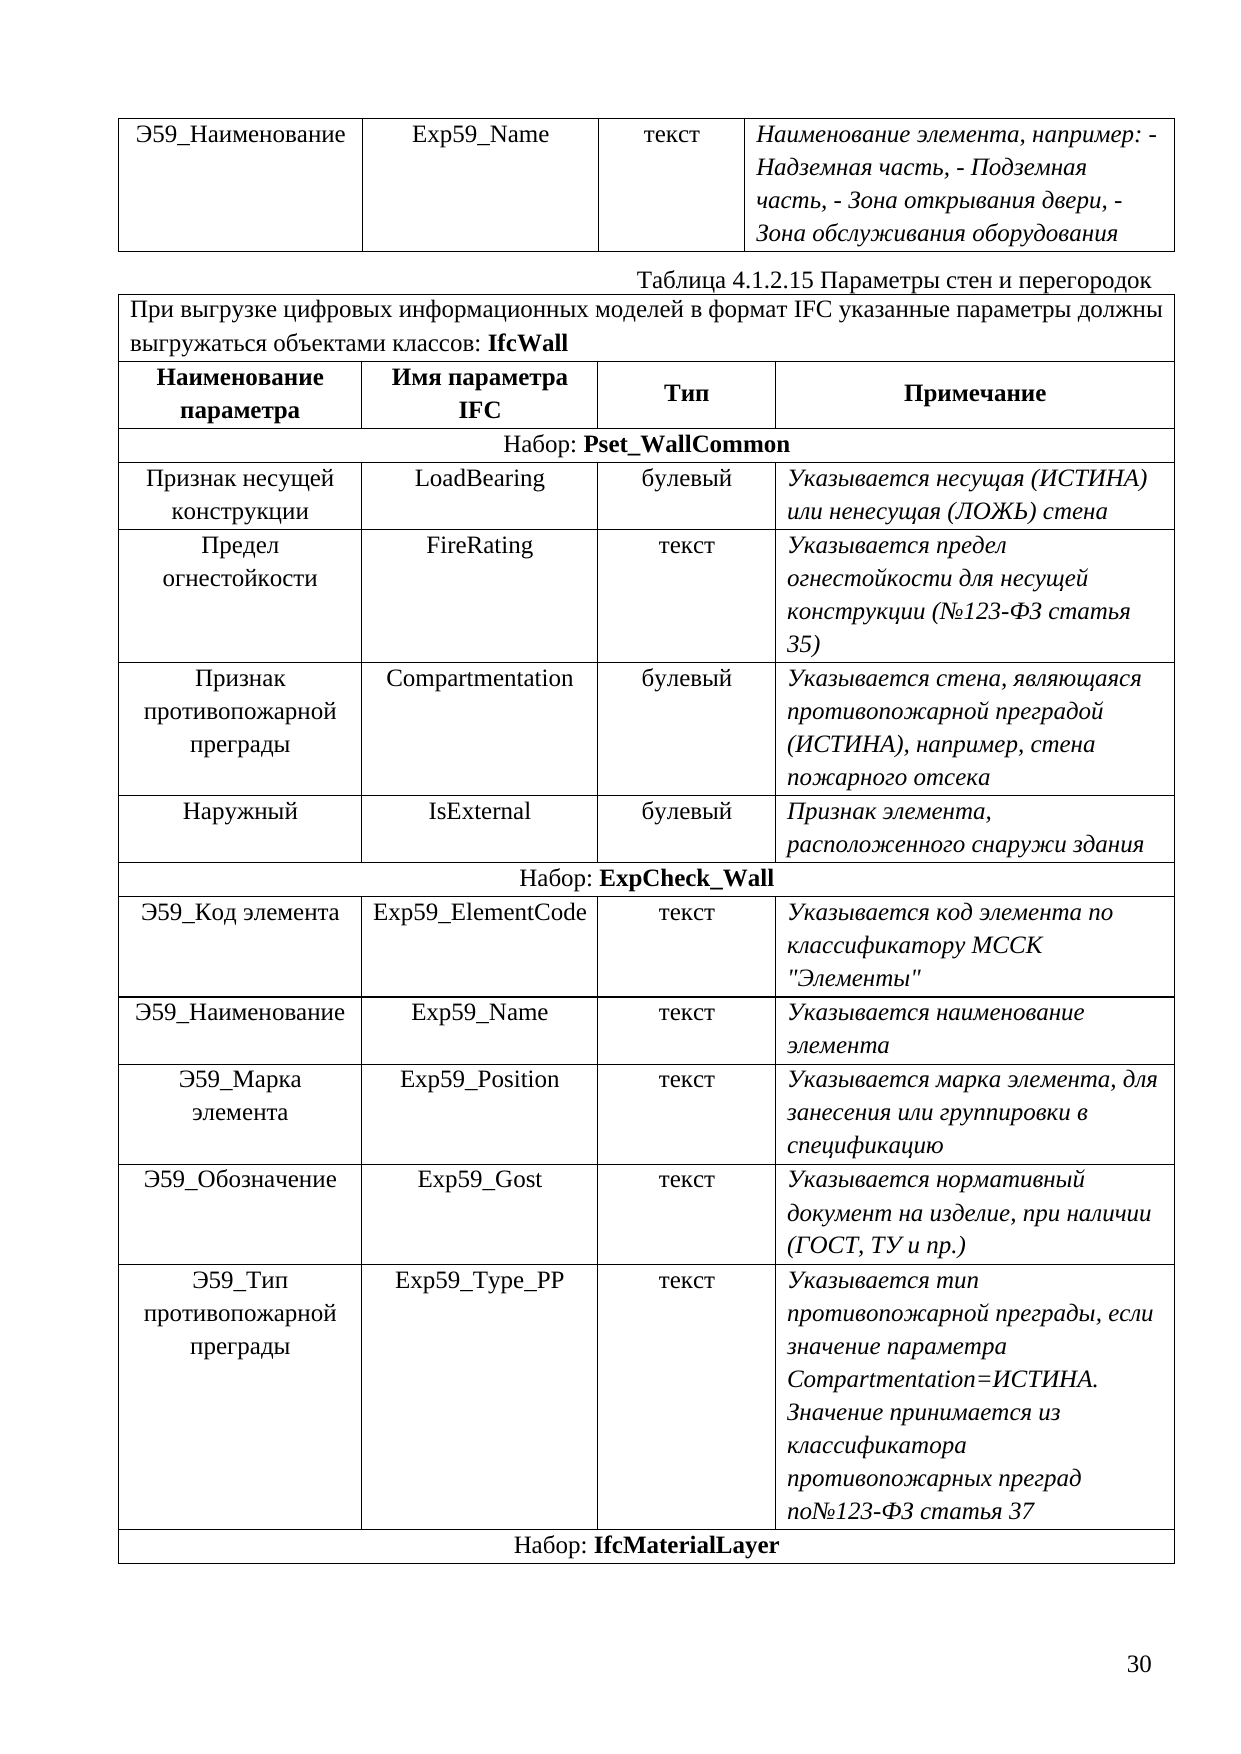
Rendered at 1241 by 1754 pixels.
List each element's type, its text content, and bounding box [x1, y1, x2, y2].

table_cell Признак противопожарной преграды [119, 663, 361, 795]
table_cell Э59_Код элемента [119, 897, 361, 996]
table_cell Exp59_Gost [362, 1165, 597, 1264]
table_cell Указывается наименование элемента [776, 998, 1174, 1063]
table_cell текст [598, 1065, 775, 1163]
table_cell булевый [598, 663, 775, 795]
table_cell Exp59_ElementCode [362, 897, 597, 996]
table_cell Наименование элемента, например: - Надземная часть, - Подземная часть, - Зона открывания двери, - Зона обслуживания оборудования [745, 119, 1174, 251]
table_cell текст [599, 119, 744, 251]
table_cell Compartmentation [362, 663, 597, 795]
table_cell Набор: ExpCheck_Wall [119, 863, 1174, 896]
table_cell Имя параметра IFC [362, 362, 597, 428]
table_cell Э59_Тип противопожарной преграды [119, 1265, 361, 1529]
table_cell Указывается нормативный документ на изделие, при наличии (ГОСТ, ТУ и пр.) [776, 1165, 1174, 1264]
table_cell Тип [598, 362, 775, 428]
table_cell Exp59_Position [362, 1065, 597, 1163]
table_cell булевый [598, 463, 775, 529]
table_cell булевый [598, 796, 775, 862]
table_cell Примечание [776, 362, 1174, 428]
table_cell Указывается марка элемента, для занесения или группировки в спецификацию [776, 1065, 1174, 1163]
table_cell Признак несущей конструкции [119, 463, 361, 529]
table_cell Exp59_Name [362, 998, 597, 1063]
table_cell Exp59_Name [363, 119, 598, 251]
table_cell Указывается предел огнестойкости для несущей конструкции (№123-ФЗ статья 35) [776, 530, 1174, 662]
table_cell LoadBearing [362, 463, 597, 529]
table_cell Набор: Pset_WallCommon [119, 429, 1174, 462]
table_cell Предел огнестойкости [119, 530, 361, 662]
table_cell Признак элемента, расположенного снаружи здания [776, 796, 1174, 862]
table_cell Указывается несущая (ИСТИНА) или ненесущая (ЛОЖЬ) стена [776, 463, 1174, 529]
table_cell Указывается стена, являющаяся противопожарной преградой (ИСТИНА), например, стена пожарного отсека [776, 663, 1174, 795]
table_cell Указывается код элемента по классификатору МССК "Элементы" [776, 897, 1174, 996]
table_cell FireRating [362, 530, 597, 662]
table_cell текст [598, 897, 775, 996]
table_header При выгрузке цифровых информационных моделей в формат IFC указанные параметры должны выгружаться объектами классов: IfcWall [119, 295, 1174, 361]
table_cell Э59_Наименование [119, 119, 362, 251]
table_cell Наименование параметра [119, 362, 361, 428]
table_cell текст [598, 1165, 775, 1264]
table_cell текст [598, 1265, 775, 1529]
table_cell IsExternal [362, 796, 597, 862]
table_cell Э59_Марка элемента [119, 1065, 361, 1163]
table_cell текст [598, 998, 775, 1063]
table_cell Набор: IfcMaterialLayer [119, 1530, 1174, 1563]
table_cell Э59_Наименование [119, 998, 361, 1063]
table_cell Э59_Обозначение [119, 1165, 361, 1264]
table_cell текст [598, 530, 775, 662]
table_cell Наружный [119, 796, 361, 862]
table_cell Exp59_Type_PP [362, 1265, 597, 1529]
table_cell Указывается тип противопожарной преграды, если значение параметра Compartmentation=ИСТИНА. Значение принимается из классификатора противопожарных преград по№123-ФЗ статья 37 [776, 1265, 1174, 1529]
